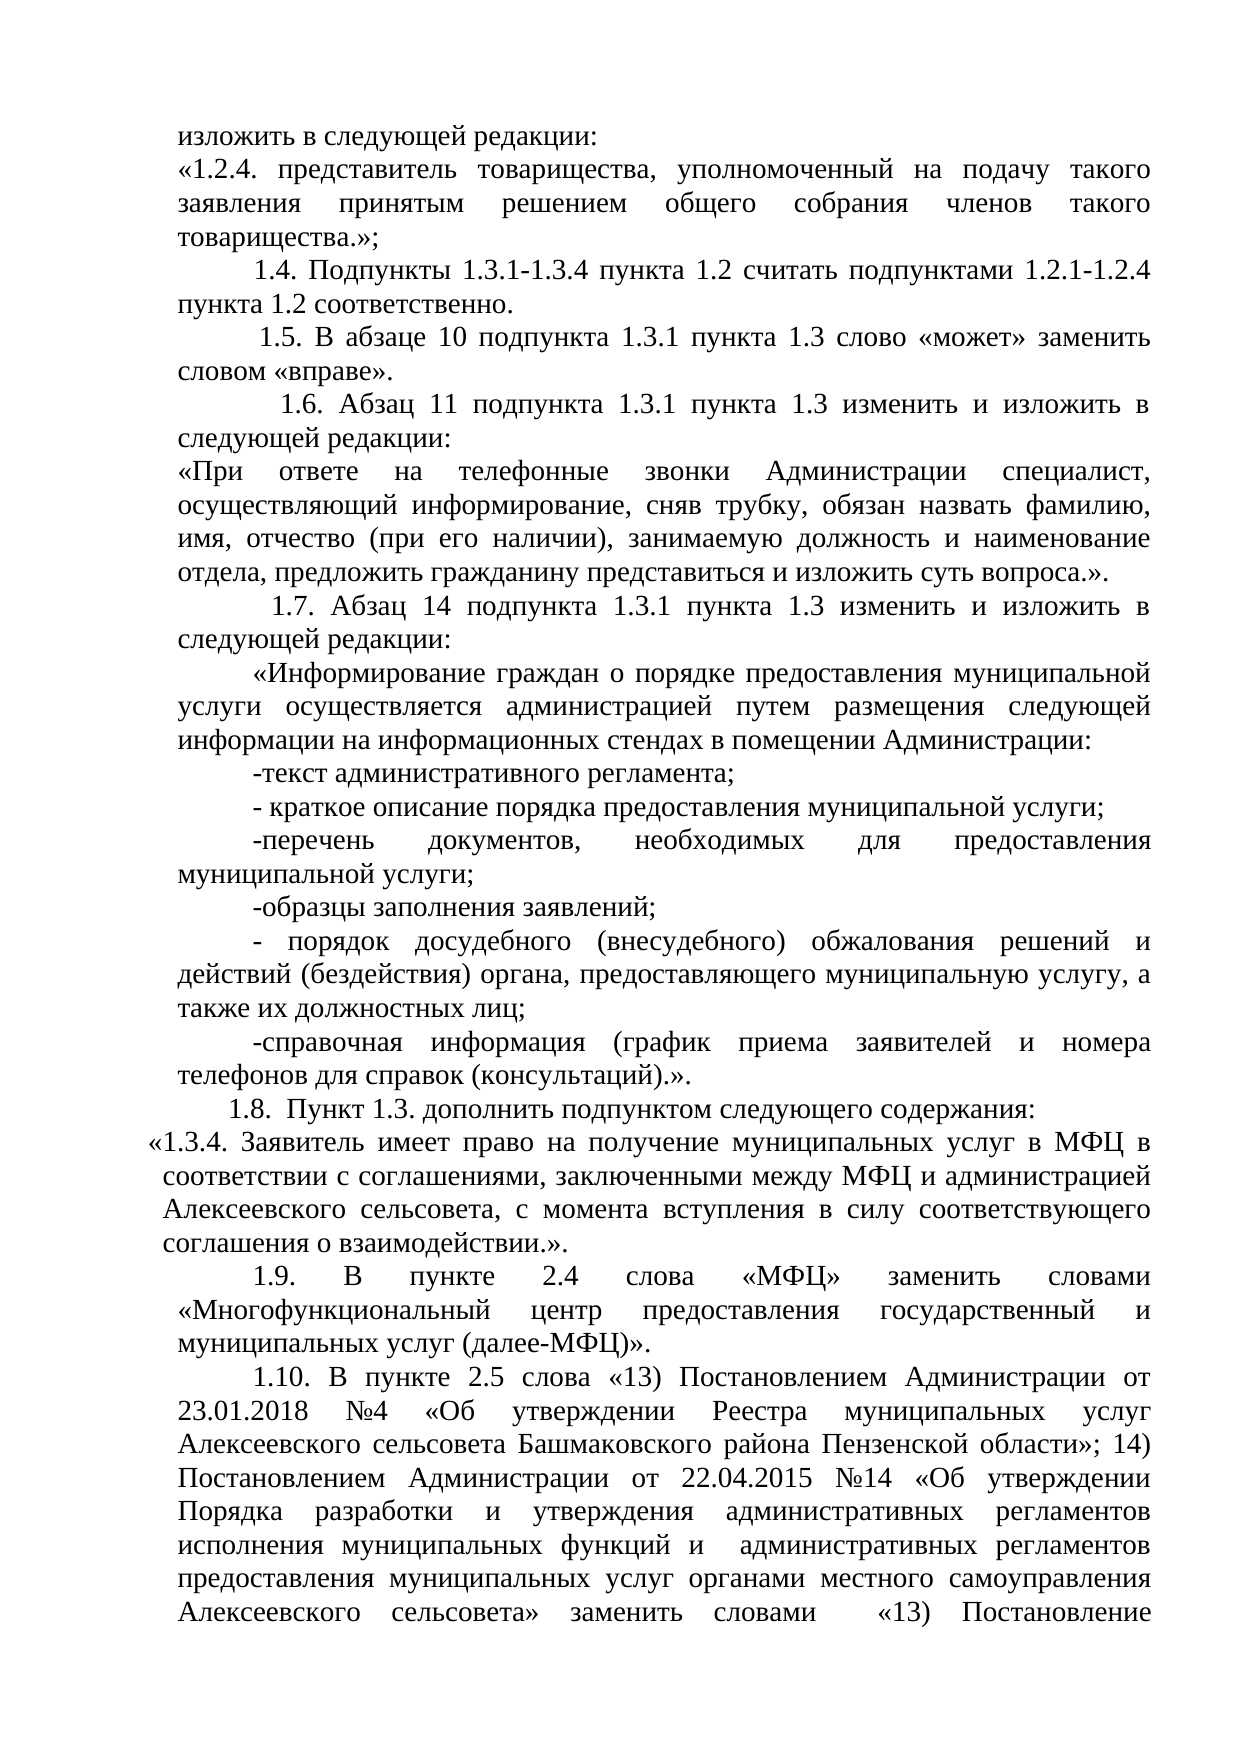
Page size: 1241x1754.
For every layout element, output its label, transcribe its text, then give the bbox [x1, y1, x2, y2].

text -справочная информация (график приема заявителей и номера телефонов для справок (консультаций).». [177, 1024, 1152, 1091]
text 1.4. Подпункты 1.3.1-1.3.4 пункта 1.2 считать подпунктами 1.2.1-1.2.4 пункта 1.2 соответственно. [177, 252, 1152, 319]
text 1.9. В пункте 2.4 слова «МФЦ» заменить словами «Многофункциональный центр предоставления государственный и муниципальных услуг (далее-МФЦ)». [177, 1258, 1152, 1359]
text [177, 1359, 1152, 1627]
list «1.3.4. Заявитель имеет право на получение муниципальных услуг в МФЦ в соответствии с соглашениями, заключенными между МФЦ и администрацией Алексеевского сельсовета, с момента вступления в силу соответствующего соглашения о взаимодействии.». [148, 1124, 1152, 1258]
text -образцы заполнения заявлений; [177, 889, 1152, 923]
text - краткое описание порядка предоставления муниципальной услуги; [177, 789, 1152, 822]
text -текст административного регламента; [177, 755, 1152, 789]
text «При ответе на телефонные звонки Администрации специалист, осуществляющий информирование, сняв трубку, обязан назвать фамилию, имя, отчество (при его наличии), занимаемую должность и наименование отдела, предложить гражданину представиться и изложить суть вопроса.». [177, 453, 1152, 588]
text - порядок досудебного (внесудебного) обжалования решений и действий (бездействия) органа, предоставляющего муниципальную услугу, а также их должностных лиц; [177, 923, 1152, 1024]
text 1.5. В абзаце 10 подпункта 1.3.1 пункта 1.3 слово «может» заменить словом «вправе». [177, 319, 1152, 386]
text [177, 118, 1152, 152]
text 1.6. Абзац 11 подпункта 1.3.1 пункта 1.3 изменить и изложить в следующей редакции: [177, 386, 1152, 453]
text «1.2.4. представитель товарищества, уполномоченный на подачу такого заявления принятым решением общего собрания членов такого товарищества.»; [177, 152, 1152, 252]
text «Информирование граждан о порядке предоставления муниципальной услуги осуществляется администрацией путем размещения следующей информации на информационных стендах в помещении Администрации: [177, 655, 1152, 755]
text -перечень документов, необходимых для предоставления муниципальной услуги; [177, 822, 1152, 889]
text 1.7. Абзац 14 подпункта 1.3.1 пункта 1.3 изменить и изложить в следующей редакции: [177, 588, 1152, 655]
list 1.8. Пункт 1.3. дополнить подпунктом следующего содержания: [148, 1091, 1152, 1124]
